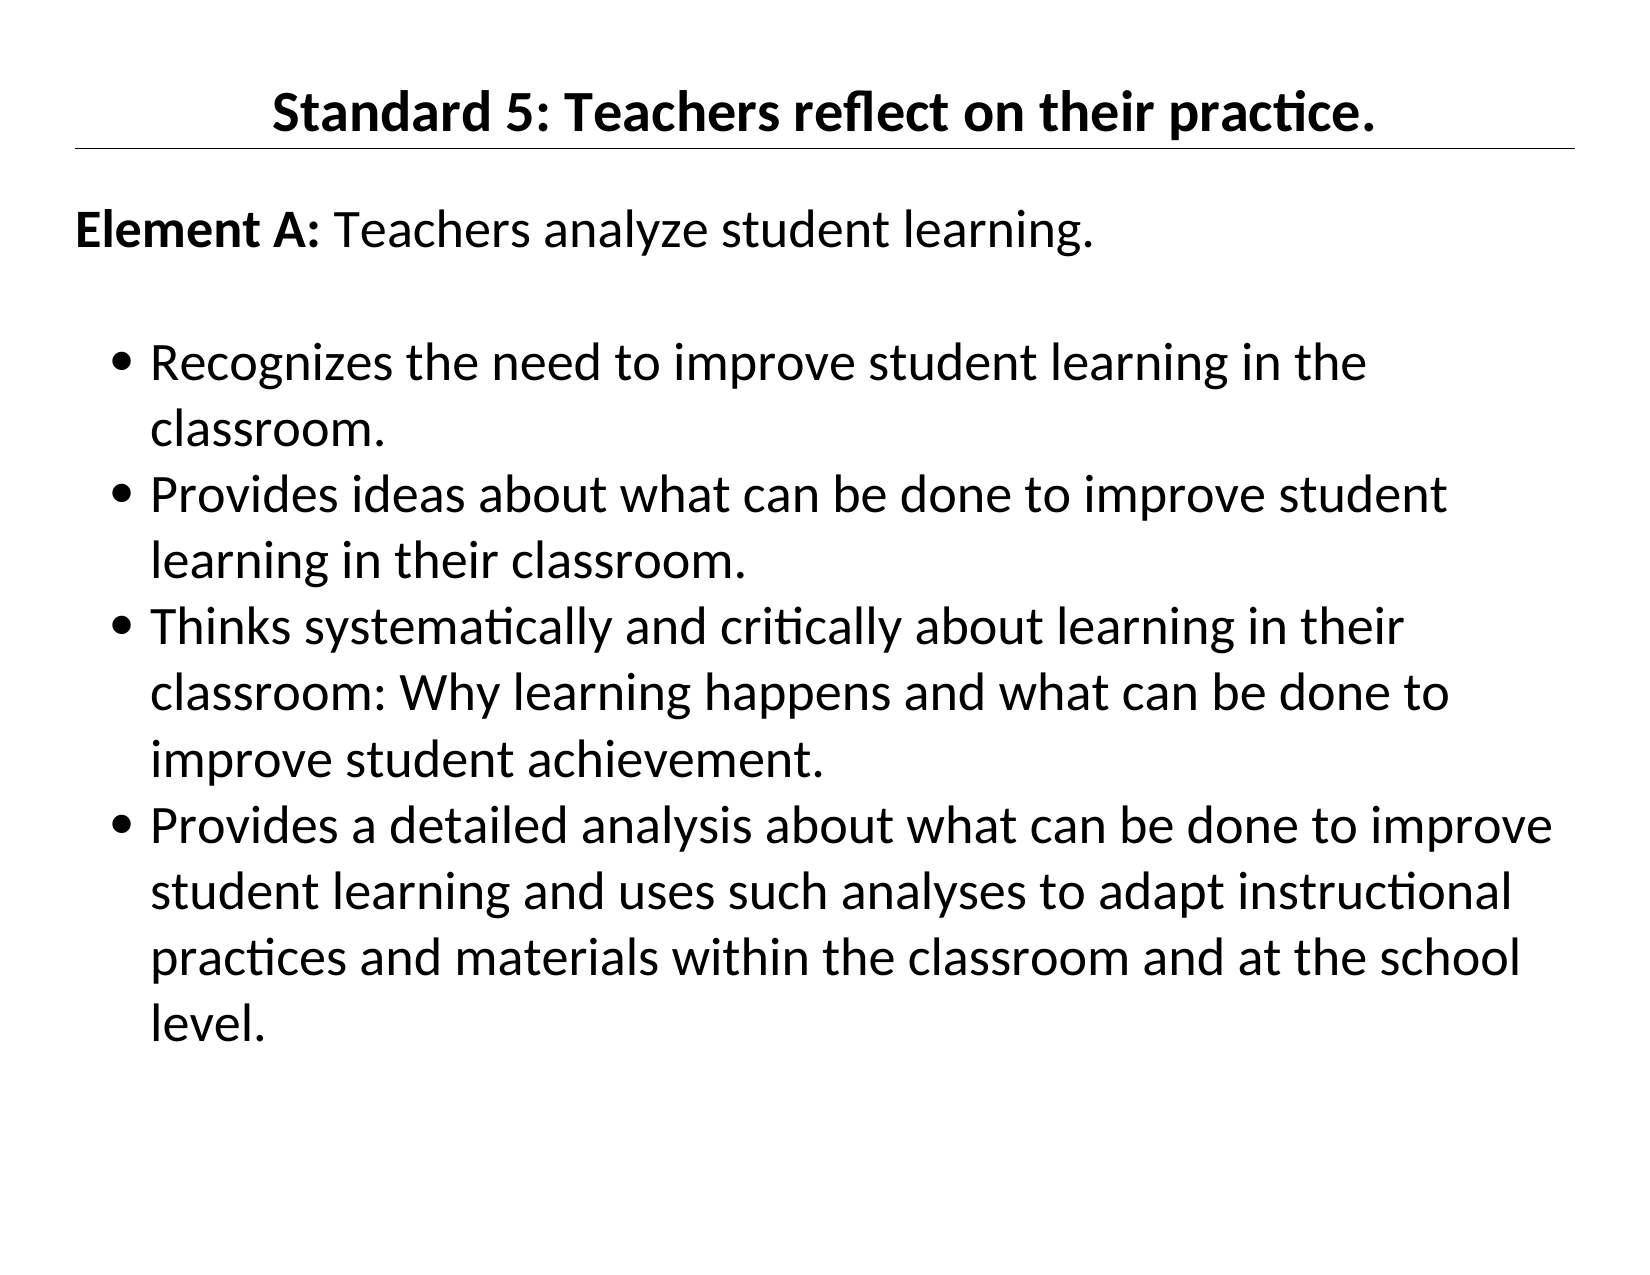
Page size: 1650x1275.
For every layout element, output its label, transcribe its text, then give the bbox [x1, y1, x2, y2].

text Element A: Teachers analyze student learning. [75, 195, 1575, 261]
text Standard 5: Teachers reflect on their practice. [75, 75, 1575, 148]
list Provides a detailed analysis about what can be done to improve student learning and uses such analyses to adapt instructional practices and materials within the classroom and at the school level. [112, 791, 1575, 1055]
list Thinks systematically and critically about learning in their classroom: Why learning happens and what can be done to improve student achievement. [112, 592, 1575, 791]
list Recognizes the need to improve student learning in the classroom. [112, 327, 1575, 460]
list Provides ideas about what can be done to improve student learning in their classroom. [112, 460, 1575, 592]
